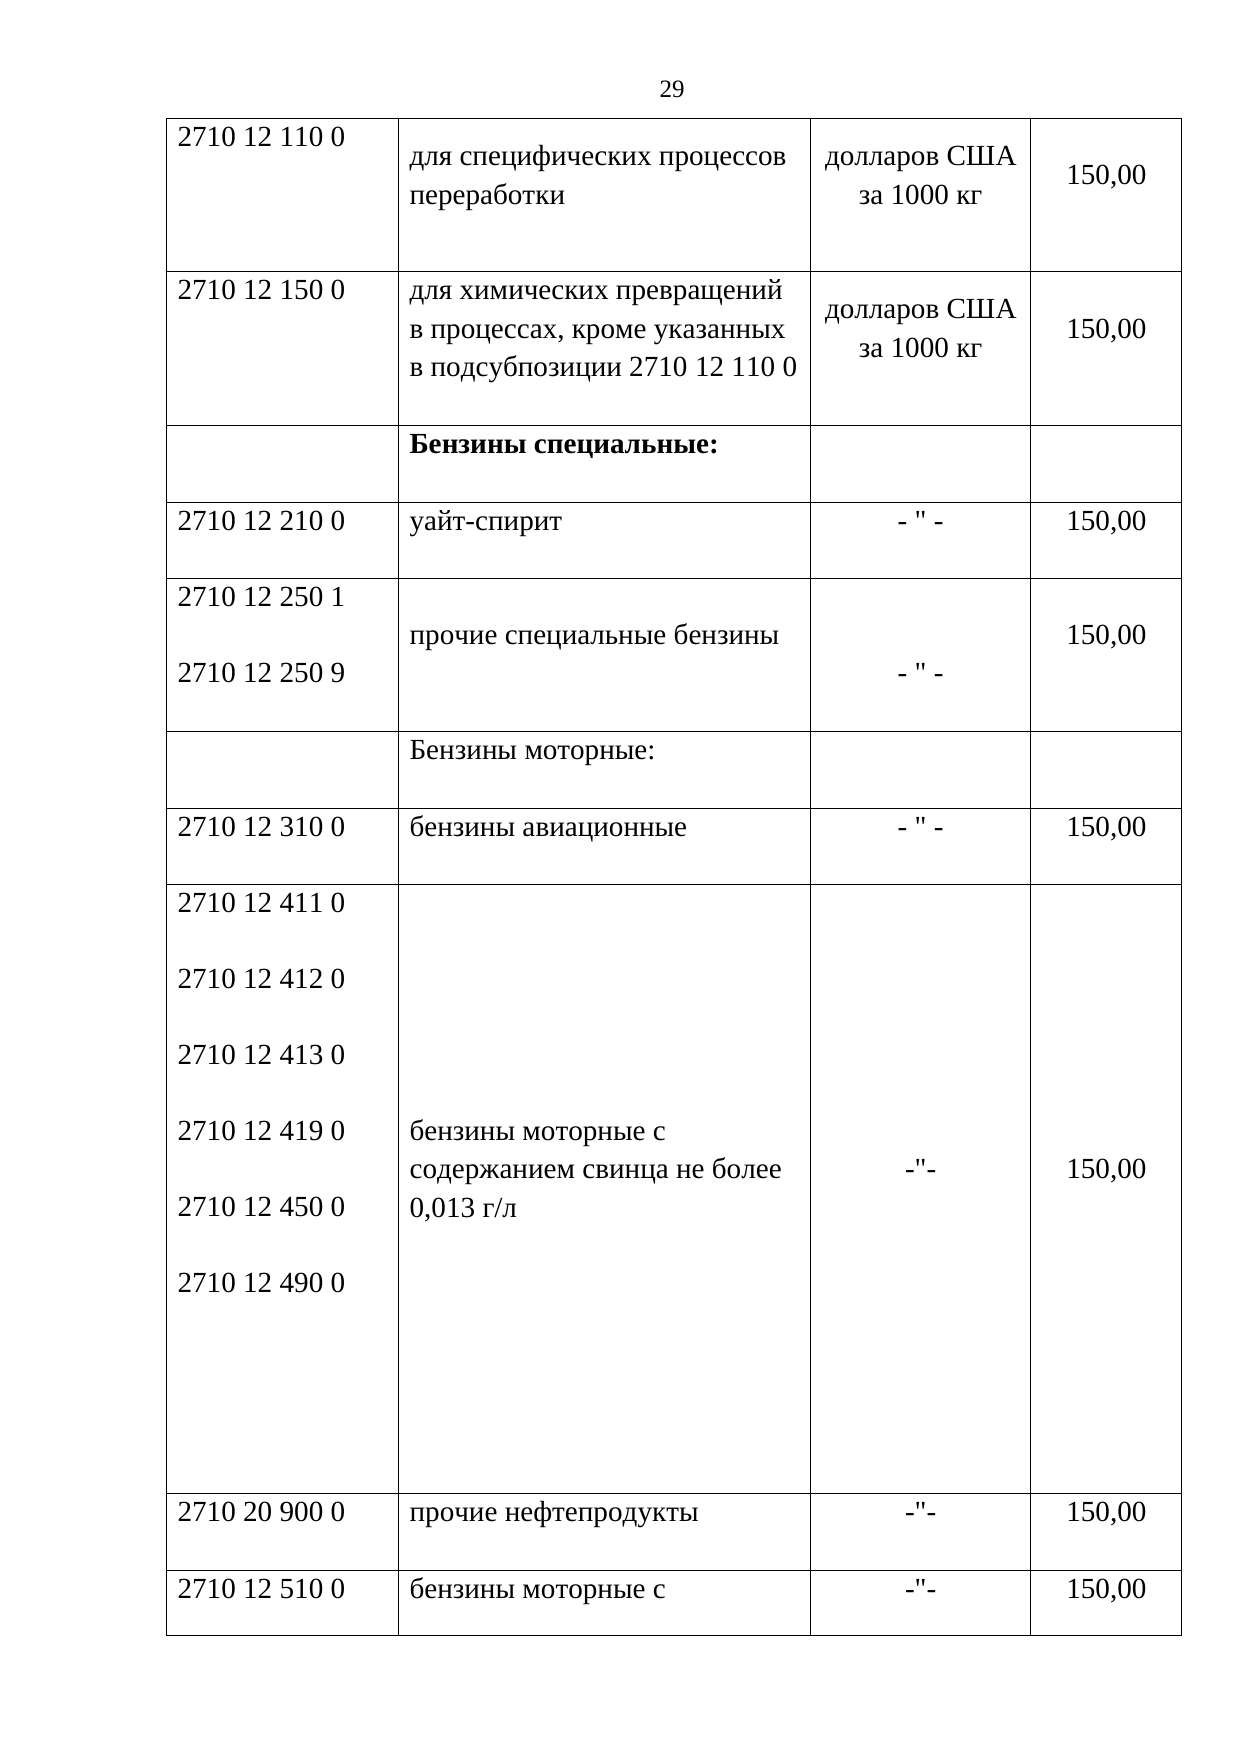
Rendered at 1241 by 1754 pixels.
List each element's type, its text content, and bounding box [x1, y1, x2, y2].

table_cell уайт-спирит [399, 503, 810, 578]
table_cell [399, 1571, 810, 1635]
table_cell 150,00 [1031, 1571, 1181, 1635]
table_cell бензины авиационные [399, 809, 810, 884]
table_cell -"- [811, 1494, 1030, 1570]
table_cell [811, 426, 1030, 502]
table_cell - " - [811, 809, 1030, 884]
table_cell -"- [811, 885, 1030, 1493]
table_cell долларов США за [811, 119, 1030, 271]
table_cell 2710 12 310 0 [167, 809, 398, 884]
table_cell [811, 732, 1030, 808]
table_cell - " - [811, 579, 1030, 731]
table_cell 2710 12 210 0 [167, 503, 398, 578]
table_cell Бензины специальные: [399, 426, 810, 502]
table_cell 2710 20 900 0 [167, 1494, 398, 1570]
table_cell [1031, 426, 1181, 502]
table_cell 150,00 [1031, 272, 1181, 425]
table_cell 2710 12 411 0 2710 12 412 0 2710 12 413 0 2710 12 419 0 2710 12 450 0 2710 12 490 0 [167, 885, 398, 1493]
table_cell 150,00 [1031, 119, 1181, 271]
table_cell Бензины моторные: [399, 732, 810, 808]
table_cell 150,00 [1031, 1494, 1181, 1570]
table_cell бензины моторные с содержанием свинца не более 0,013 г/л [399, 885, 810, 1493]
table_cell [167, 426, 398, 502]
table_cell - " - [811, 503, 1030, 578]
table_cell -"- [811, 1571, 1030, 1635]
table_cell 150,00 [1031, 885, 1181, 1493]
table_cell [167, 732, 398, 808]
table_cell 2710 12 150 0 [167, 272, 398, 425]
table_cell 2710 12 110 0 [167, 119, 398, 271]
table_cell долларов США за [811, 272, 1030, 425]
table_cell прочие нефтепродукты [399, 1494, 810, 1570]
table_cell прочие специальные бензины [399, 579, 810, 731]
table_cell для специфических процессов переработки [399, 119, 810, 271]
table_cell 150,00 [1031, 503, 1181, 578]
table_cell 150,00 [1031, 579, 1181, 731]
table_cell [1031, 732, 1181, 808]
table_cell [167, 1571, 398, 1635]
table_cell для химических превращений в процессах, кроме указанных в подсубпозиции 2710 12 110 0 [399, 272, 810, 425]
table_cell 2710 12 250 1 2710 12 250 9 [167, 579, 398, 731]
table_cell 150,00 [1031, 809, 1181, 884]
